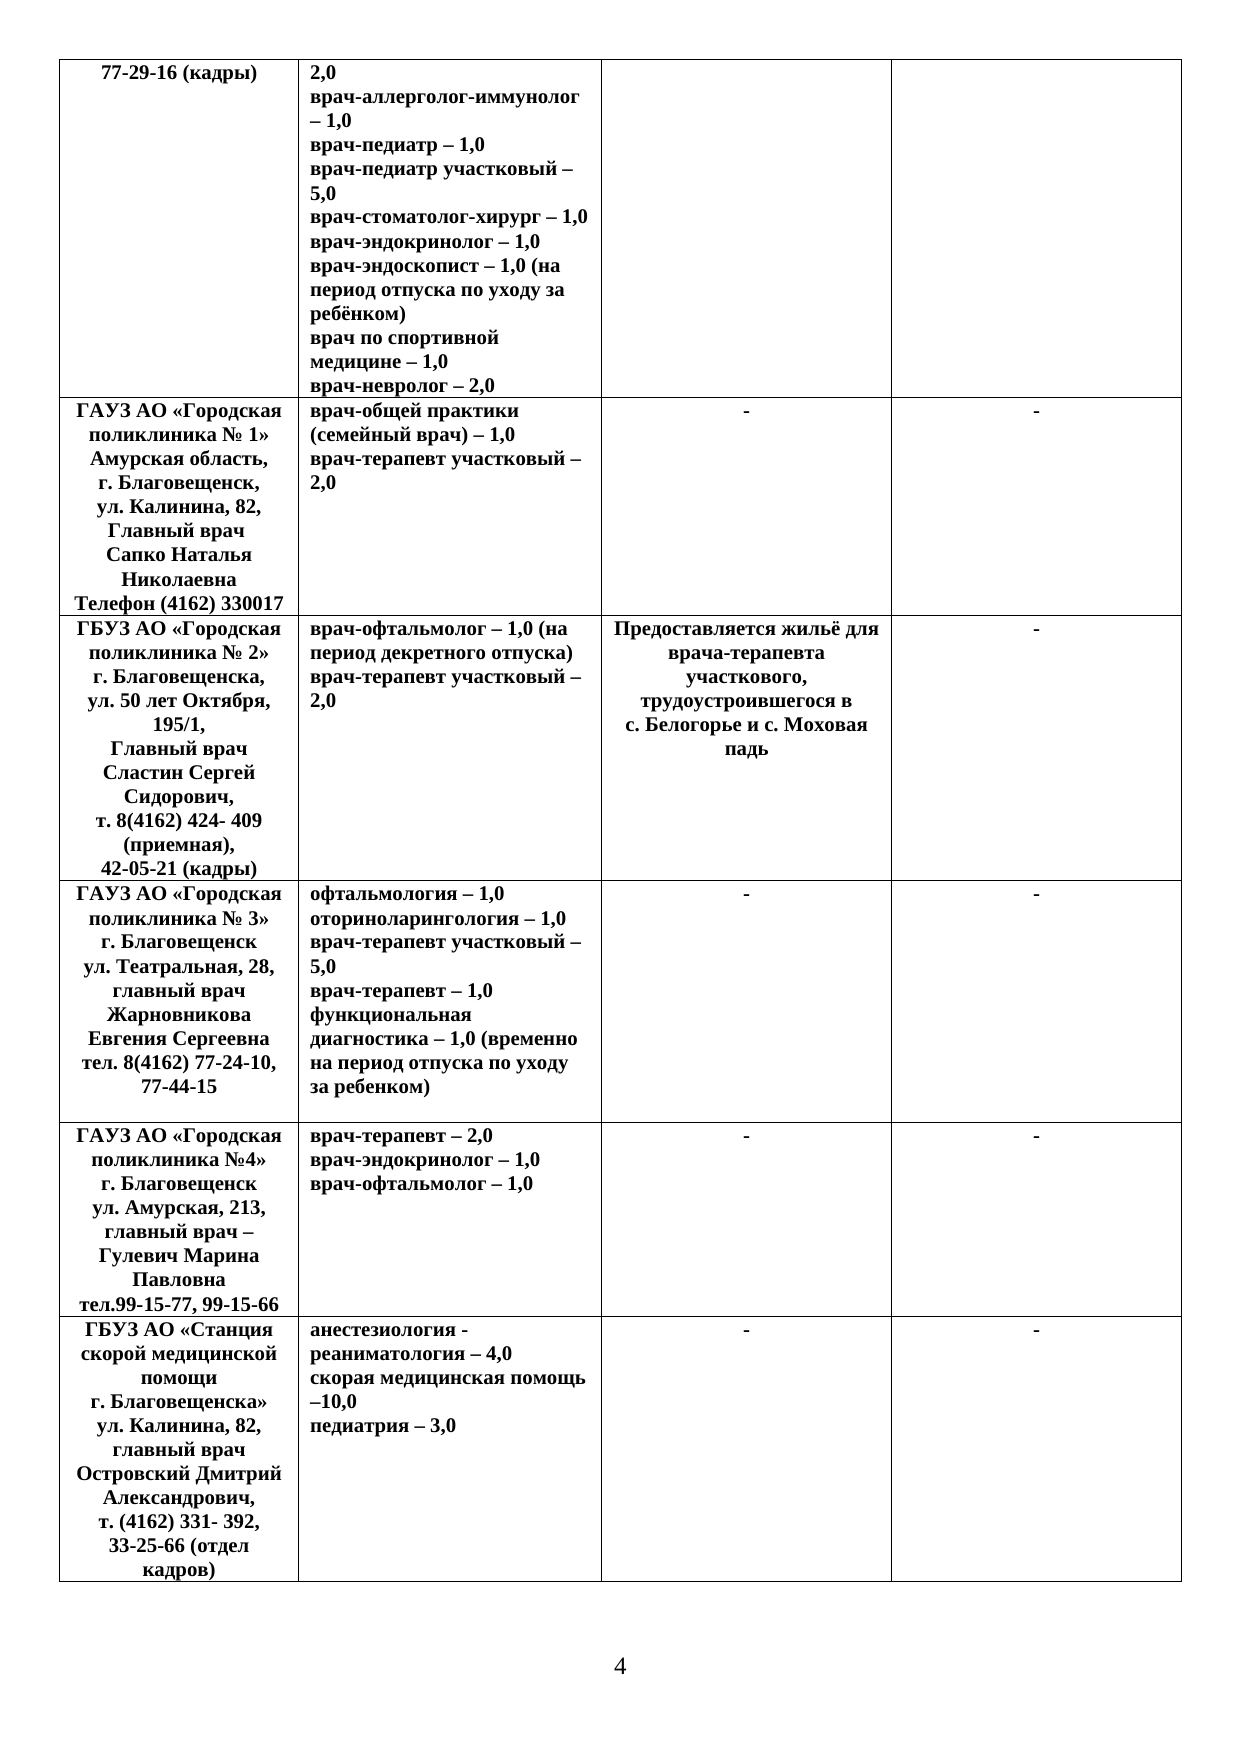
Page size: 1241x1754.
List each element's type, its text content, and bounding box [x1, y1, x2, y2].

table_cell - [892, 1123, 1181, 1316]
table_cell - [602, 881, 891, 1122]
table_cell - [892, 398, 1181, 614]
table_cell врач-общей практики (семейный врач) – 1,0 врач-терапевт участковый – 2,0 [299, 398, 601, 614]
table_cell ГБУЗ АО «Городская поликлиника № 2» г. Благовещенска, ул. 50 лет Октября, 195/1, Главный врач Сластин Сергей Сидорович, т. 8(4162) 424- 409 (приемная), 42-05-21 (кадры) [60, 616, 298, 880]
table_cell ГАУЗ АО «Городская поликлиника № 3» г. Благовещенск ул. Театральная, 28, главный врач Жарновникова Евгения Сергеевна тел. 8(4162) 77-24-10, 77-44-15 [60, 881, 298, 1122]
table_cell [60, 60, 298, 397]
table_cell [892, 60, 1181, 397]
table_cell ГАУЗ АО «Городская поликлиника №4» г. Благовещенск ул. Амурская, 213, главный врач – Гулевич Марина Павловна тел.99-15-77, 99-15-66 [60, 1123, 298, 1316]
table_cell - [602, 398, 891, 614]
table_cell офтальмология – 1,0 оториноларингология – 1,0 врач-терапевт участковый – 5,0 врач-терапевт – 1,0 функциональная диагностика – 1,0 (временно на период отпуска по уходу за ребенком) [299, 881, 601, 1122]
table_cell Предоставляется жильё для врача-терапевта участкового, трудоустроившегося в с. Белогорье и с. Моховая падь [602, 616, 891, 880]
table_cell врач-терапевт – 2,0 врач-эндокринолог – 1,0 врач-офтальмолог – 1,0 [299, 1123, 601, 1316]
table_cell ГАУЗ АО «Городская поликлиника № 1» Амурская область, г. Благовещенск, ул. Калинина, 82, Главный врач Сапко Наталья Николаевна Телефон (4162) 330017 [60, 398, 298, 614]
table_cell - [892, 616, 1181, 880]
table_cell врач-офтальмолог – 1,0 (на период декретного отпуска) врач-терапевт участковый – 2,0 [299, 616, 601, 880]
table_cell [602, 60, 891, 397]
table_cell ГБУЗ АО «Станция скорой медицинской помощи г. Благовещенска» ул. Калинина, 82, главный врач Островский Дмитрий Александрович, т. (4162) 331- 392, 33-25-66 (отдел кадров) [60, 1317, 298, 1581]
table_cell - [892, 881, 1181, 1122]
table_cell - [892, 1317, 1181, 1581]
table_cell - [602, 1123, 891, 1316]
table_cell анестезиология - реаниматология – 4,0 скорая медицинская помощь –10,0 педиатрия – 3,0 [299, 1317, 601, 1581]
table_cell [299, 60, 601, 397]
table_cell - [602, 1317, 891, 1581]
